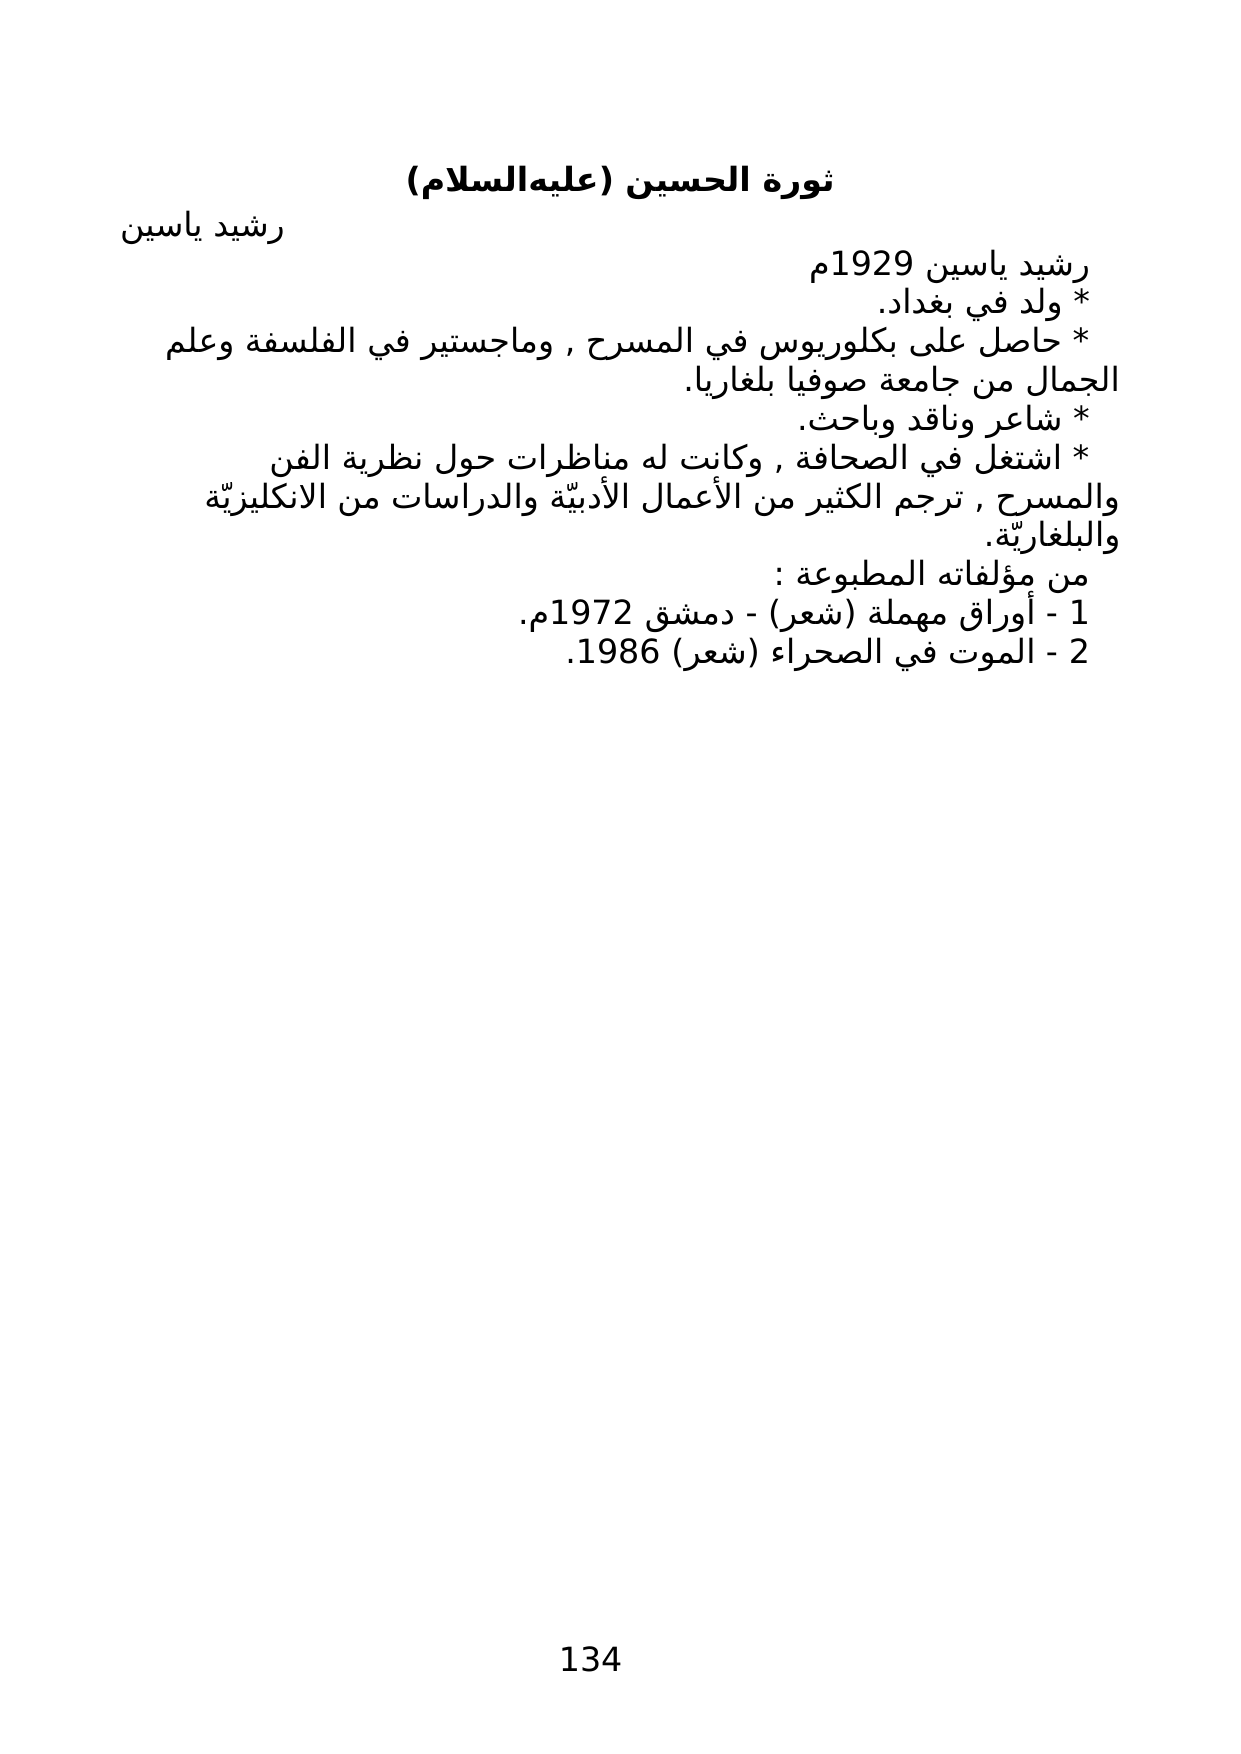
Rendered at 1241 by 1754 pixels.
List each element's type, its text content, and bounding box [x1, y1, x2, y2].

text رشيد ياسين [120, 205, 1120, 244]
text * حاصل على بكلوريوس في المسرح , وماجستير في الفلسفة وعلم الجمال من جامعة صوفيا بلغاريا. [120, 322, 1120, 399]
text * شاعر وناقد وباحث. [120, 399, 1120, 438]
text * ولد في بغداد. [120, 283, 1120, 322]
text من مؤلفاته المطبوعة : [120, 555, 1120, 594]
text * اشتغل في الصحافة , وكانت له مناظرات حول نظرية الفن والمسرح , ترجم الكثير من الأعمال الأدبيّة والدراسات من الانكليزيّة والبلغاريّة. [120, 438, 1120, 555]
text رشيد ياسين 1929م [120, 244, 1120, 283]
text ثورة الحسين (عليه‌السلام) [120, 160, 1120, 199]
text 1 - أوراق مهملة (شعر) - دمشق 1972م. [120, 594, 1120, 632]
text 2 - الموت في الصحراء (شعر) 1986. [120, 632, 1120, 671]
